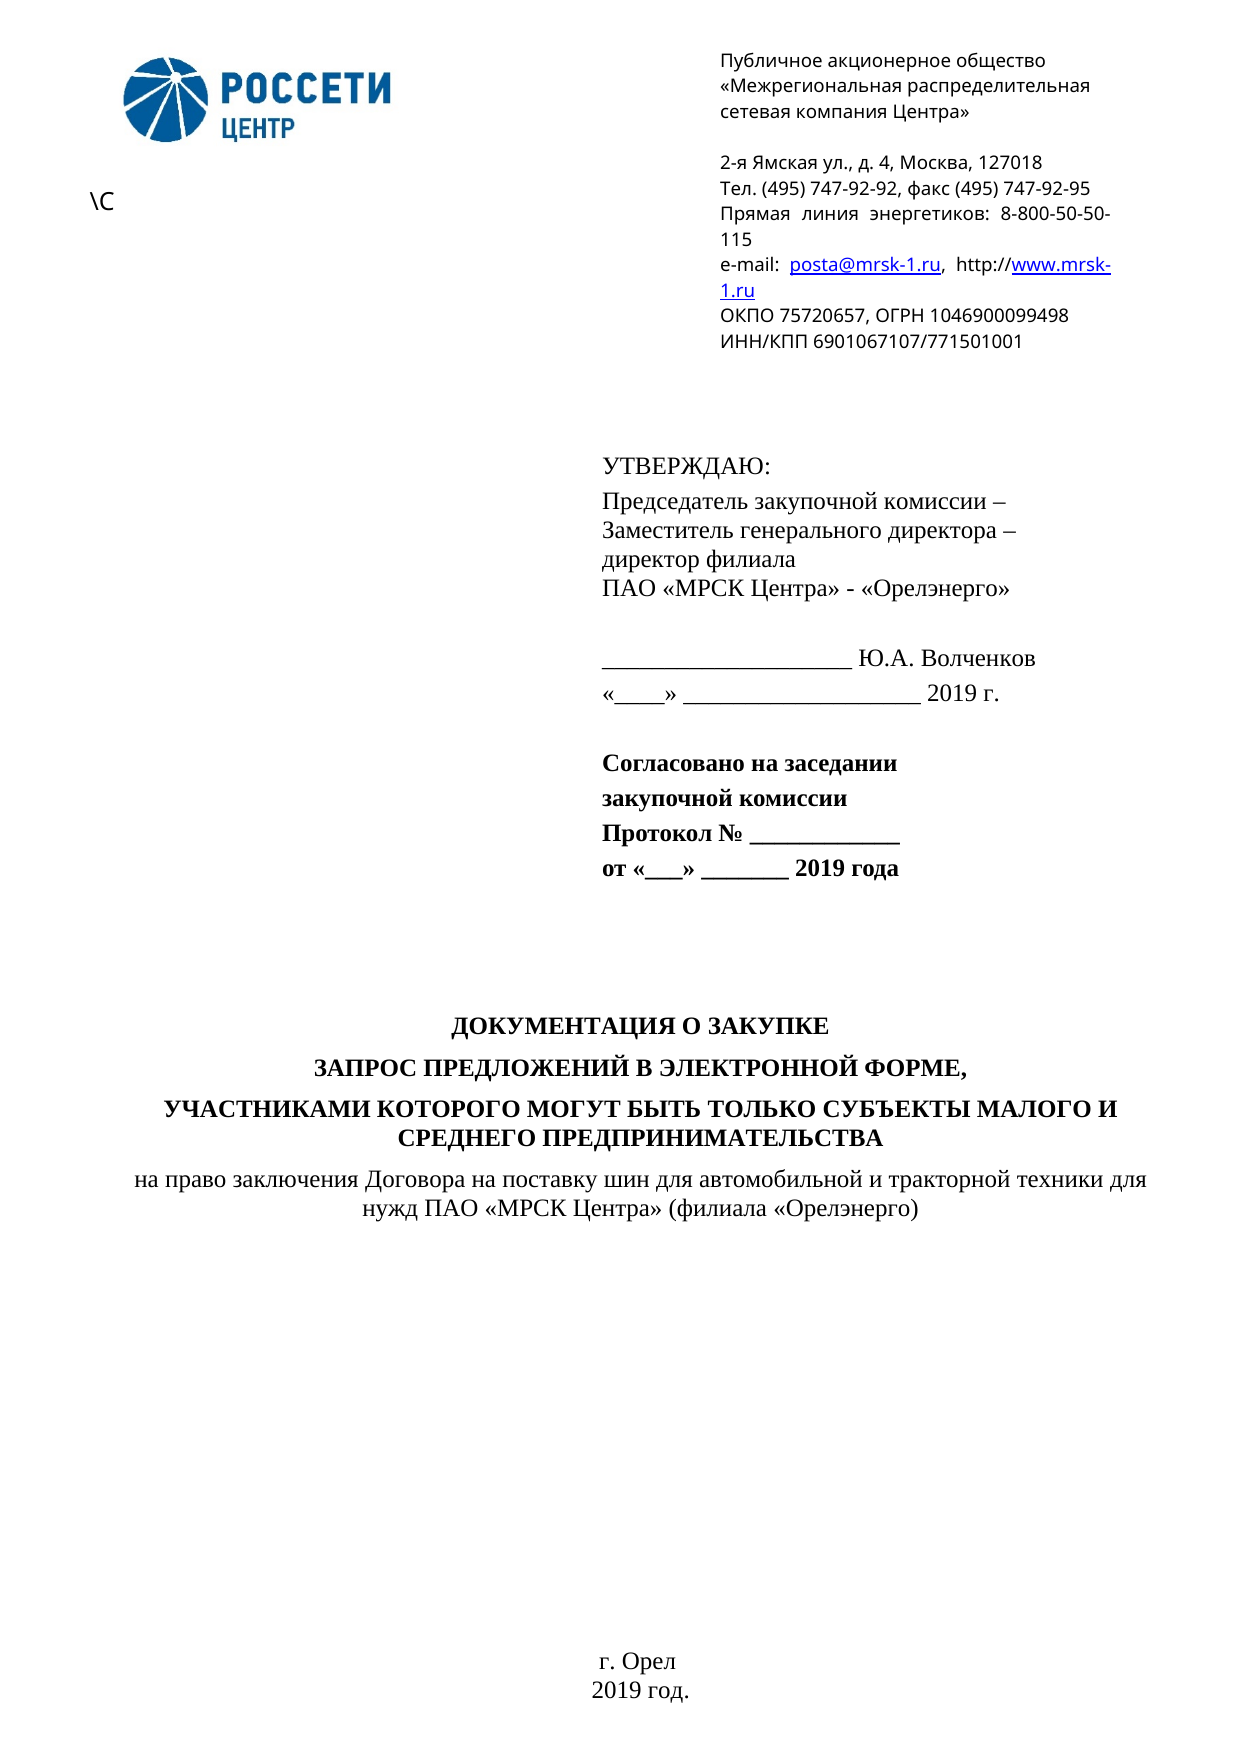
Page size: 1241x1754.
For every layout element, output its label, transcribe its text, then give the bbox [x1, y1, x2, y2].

text ____________________ Ю.А. Волченков [602, 643, 1151, 671]
text «____» ___________________ 2019 г. [602, 678, 1151, 706]
text ДОКУМЕНТАЦИЯ О ЗАКУПКЕ [129, 1011, 1151, 1040]
text г. Орел 2019 год. [129, 1646, 1151, 1704]
text закупочной комиссии [602, 783, 1151, 811]
text УТВЕРЖДАЮ: [602, 451, 1151, 480]
text ЗАПРОС ПРЕДЛОЖЕНИЙ В ЭЛЕКТРОННОЙ ФОРМЕ, [129, 1053, 1151, 1081]
text ПАО «МРСК Центра» - «Орелэнерго» [602, 573, 1151, 601]
text Согласовано на заседании [602, 748, 1151, 776]
text Заместитель генерального директора – [602, 515, 1151, 544]
table_header \С [118, 47, 709, 360]
text Протокол № ____________ [602, 818, 1151, 846]
text на право заключения Договора на поставку шин для автомобильной и тракторной техники для нужд ПАО «МРСК Центра» (филиала «Орелэнерго) [129, 1164, 1151, 1221]
text директор филиала [602, 544, 1151, 573]
text от «___» _______ 2019 года [602, 853, 1151, 881]
text Председатель закупочной комиссии – [602, 486, 1151, 515]
text УЧАСТНИКАМИ КОТОРОГО МОГУТ БЫТЬ ТОЛЬКО СУБЪЕКТЫ МАЛОГО И СРЕДНЕГО ПРЕДПРИНИМАТЕЛЬСТВА [129, 1094, 1151, 1151]
table_header Публичное акционерное общество «Межрегиональная распределительная сетевая компания Центра» 2-я Ямская ул., д. 4, Москва, 127018 Тел. (495) 747-92-92, факс (495) 747-92-95 Прямая линия энергетиков: 8-800-50-50-115 e-mail: posta@mrsk-1.ru, http://www.mrsk-1.ru ОКПО 75720657, ОГРН 1046900099498 ИНН/КПП 6901067107/771501001 [709, 47, 1122, 360]
